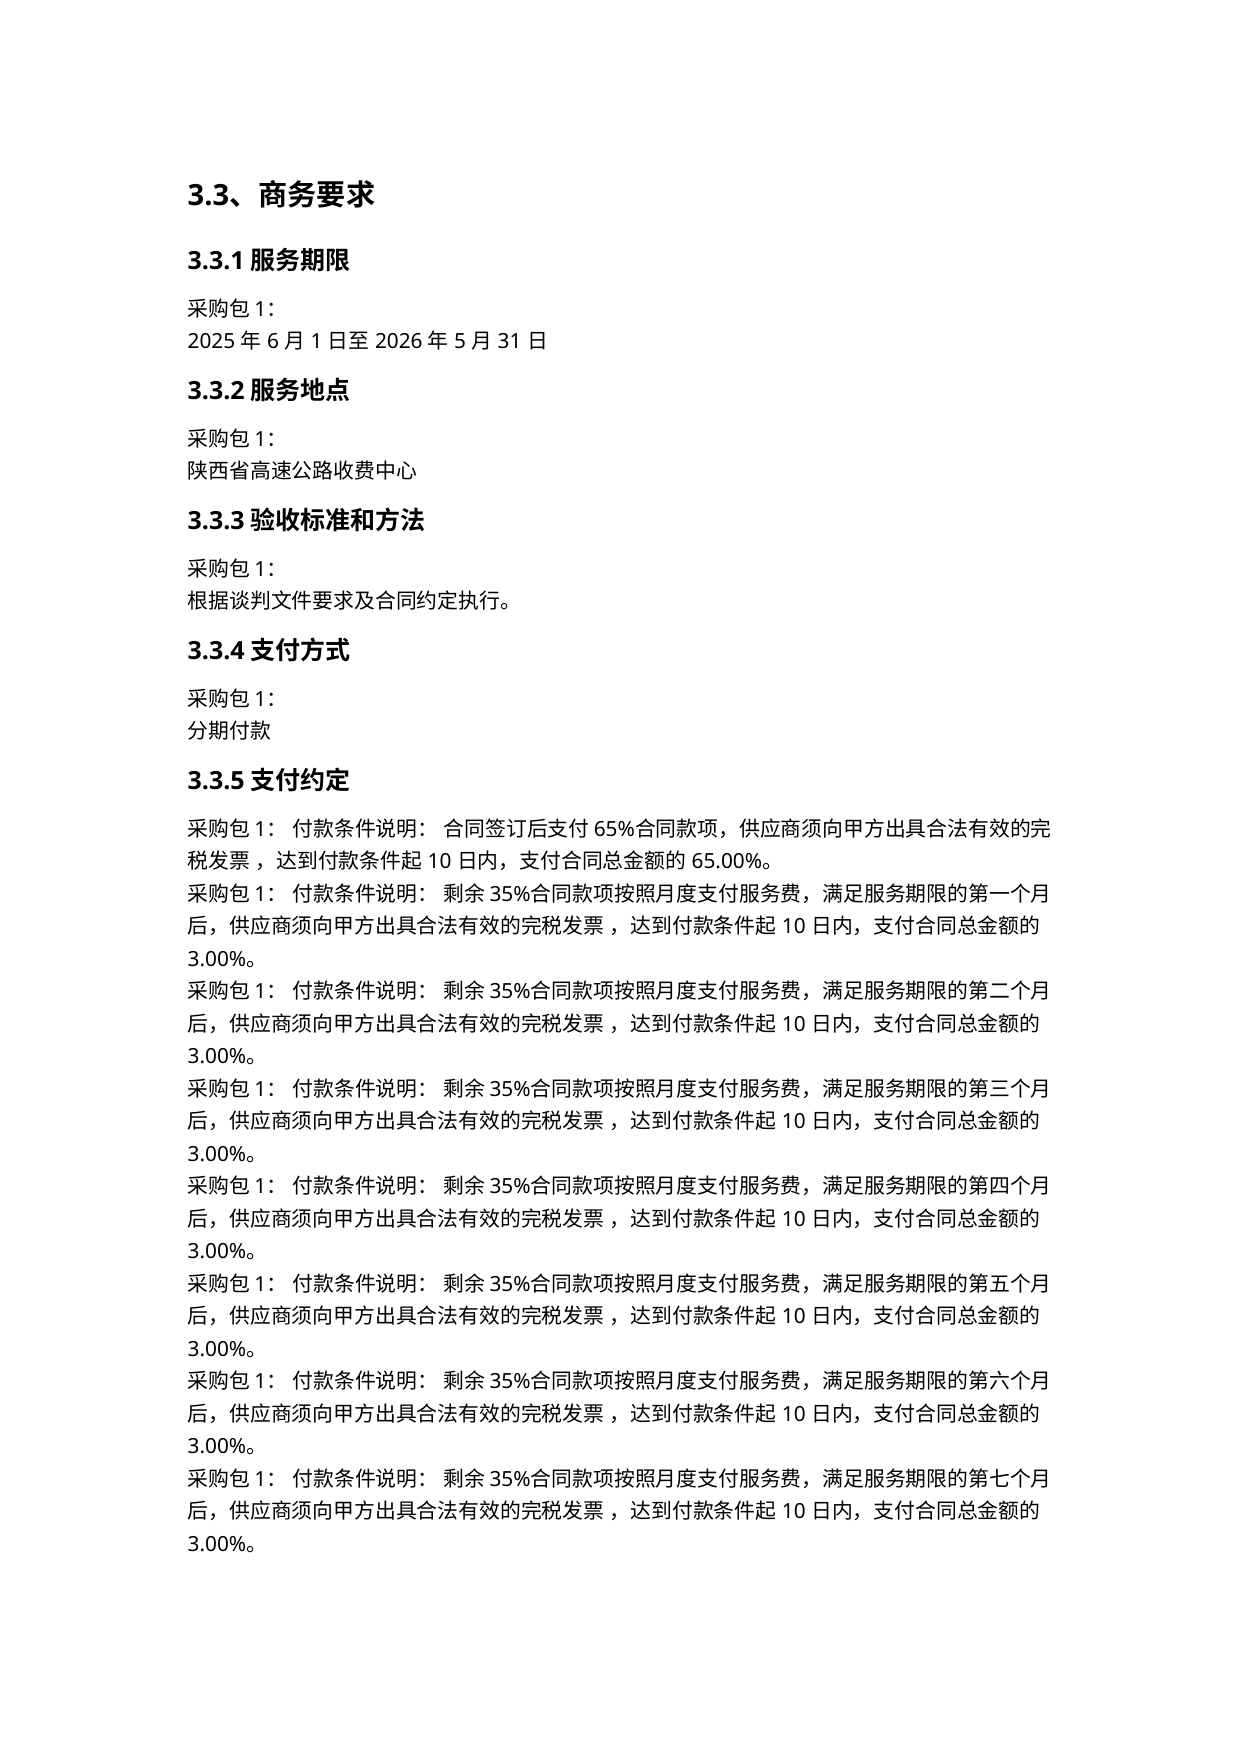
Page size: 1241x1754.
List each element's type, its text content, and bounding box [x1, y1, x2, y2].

text 3.3.4支付方式 [187, 617, 1053, 682]
text 采购包1： [187, 682, 1053, 714]
text 采购包1： 付款条件说明： 剩余35%合同款项按照月度支付服务费，满足服务期限的第五个月后，供应商须向甲方出具合法有效的完税发票 ，达到付款条件起 10 日内，支付合同总金额的 3.00%。 [187, 1267, 1053, 1364]
text 3.3.2服务地点 [187, 357, 1053, 422]
text 采购包1： [187, 292, 1053, 324]
text 2025 年 6 月 1 日至 2026 年 5 月 31 日 [187, 324, 1053, 357]
text 采购包1： [187, 552, 1053, 584]
text 采购包1： 付款条件说明： 合同签订后支付65%合同款项，供应商须向甲方出具合法有效的完税发票 ，达到付款条件起 10 日内，支付合同总金额的 65.00%。 [187, 812, 1053, 877]
text 3.3.5支付约定 [187, 747, 1053, 812]
text 3.3.1服务期限 [187, 227, 1053, 292]
text 采购包1： 付款条件说明： 剩余35%合同款项按照月度支付服务费，满足服务期限的第六个月后，供应商须向甲方出具合法有效的完税发票 ，达到付款条件起 10 日内，支付合同总金额的 3.00%。 [187, 1364, 1053, 1462]
text 采购包1： 付款条件说明： 剩余35%合同款项按照月度支付服务费，满足服务期限的第一个月后，供应商须向甲方出具合法有效的完税发票 ，达到付款条件起 10 日内，支付合同总金额的 3.00%。 [187, 877, 1053, 974]
text 采购包1： 付款条件说明： 剩余35%合同款项按照月度支付服务费，满足服务期限的第七个月后，供应商须向甲方出具合法有效的完税发票 ，达到付款条件起 10 日内，支付合同总金额的 3.00%。 [187, 1462, 1053, 1559]
text 根据谈判文件要求及合同约定执行。 [187, 584, 1053, 617]
text 采购包1： 付款条件说明： 剩余35%合同款项按照月度支付服务费，满足服务期限的第四个月后，供应商须向甲方出具合法有效的完税发票 ，达到付款条件起 10 日内，支付合同总金额的 3.00%。 [187, 1169, 1053, 1267]
text 采购包1： 付款条件说明： 剩余35%合同款项按照月度支付服务费，满足服务期限的第二个月后，供应商须向甲方出具合法有效的完税发票 ，达到付款条件起 10 日内，支付合同总金额的 3.00%。 [187, 974, 1053, 1072]
text 采购包1： [187, 422, 1053, 454]
text 3.3.3验收标准和方法 [187, 487, 1053, 552]
text 采购包1： 付款条件说明： 剩余35%合同款项按照月度支付服务费，满足服务期限的第三个月后，供应商须向甲方出具合法有效的完税发票 ，达到付款条件起 10 日内，支付合同总金额的 3.00%。 [187, 1072, 1053, 1169]
text 陕西省高速公路收费中心 [187, 454, 1053, 487]
text 3.3、商务要求 [187, 162, 1053, 227]
text 分期付款 [187, 714, 1053, 747]
